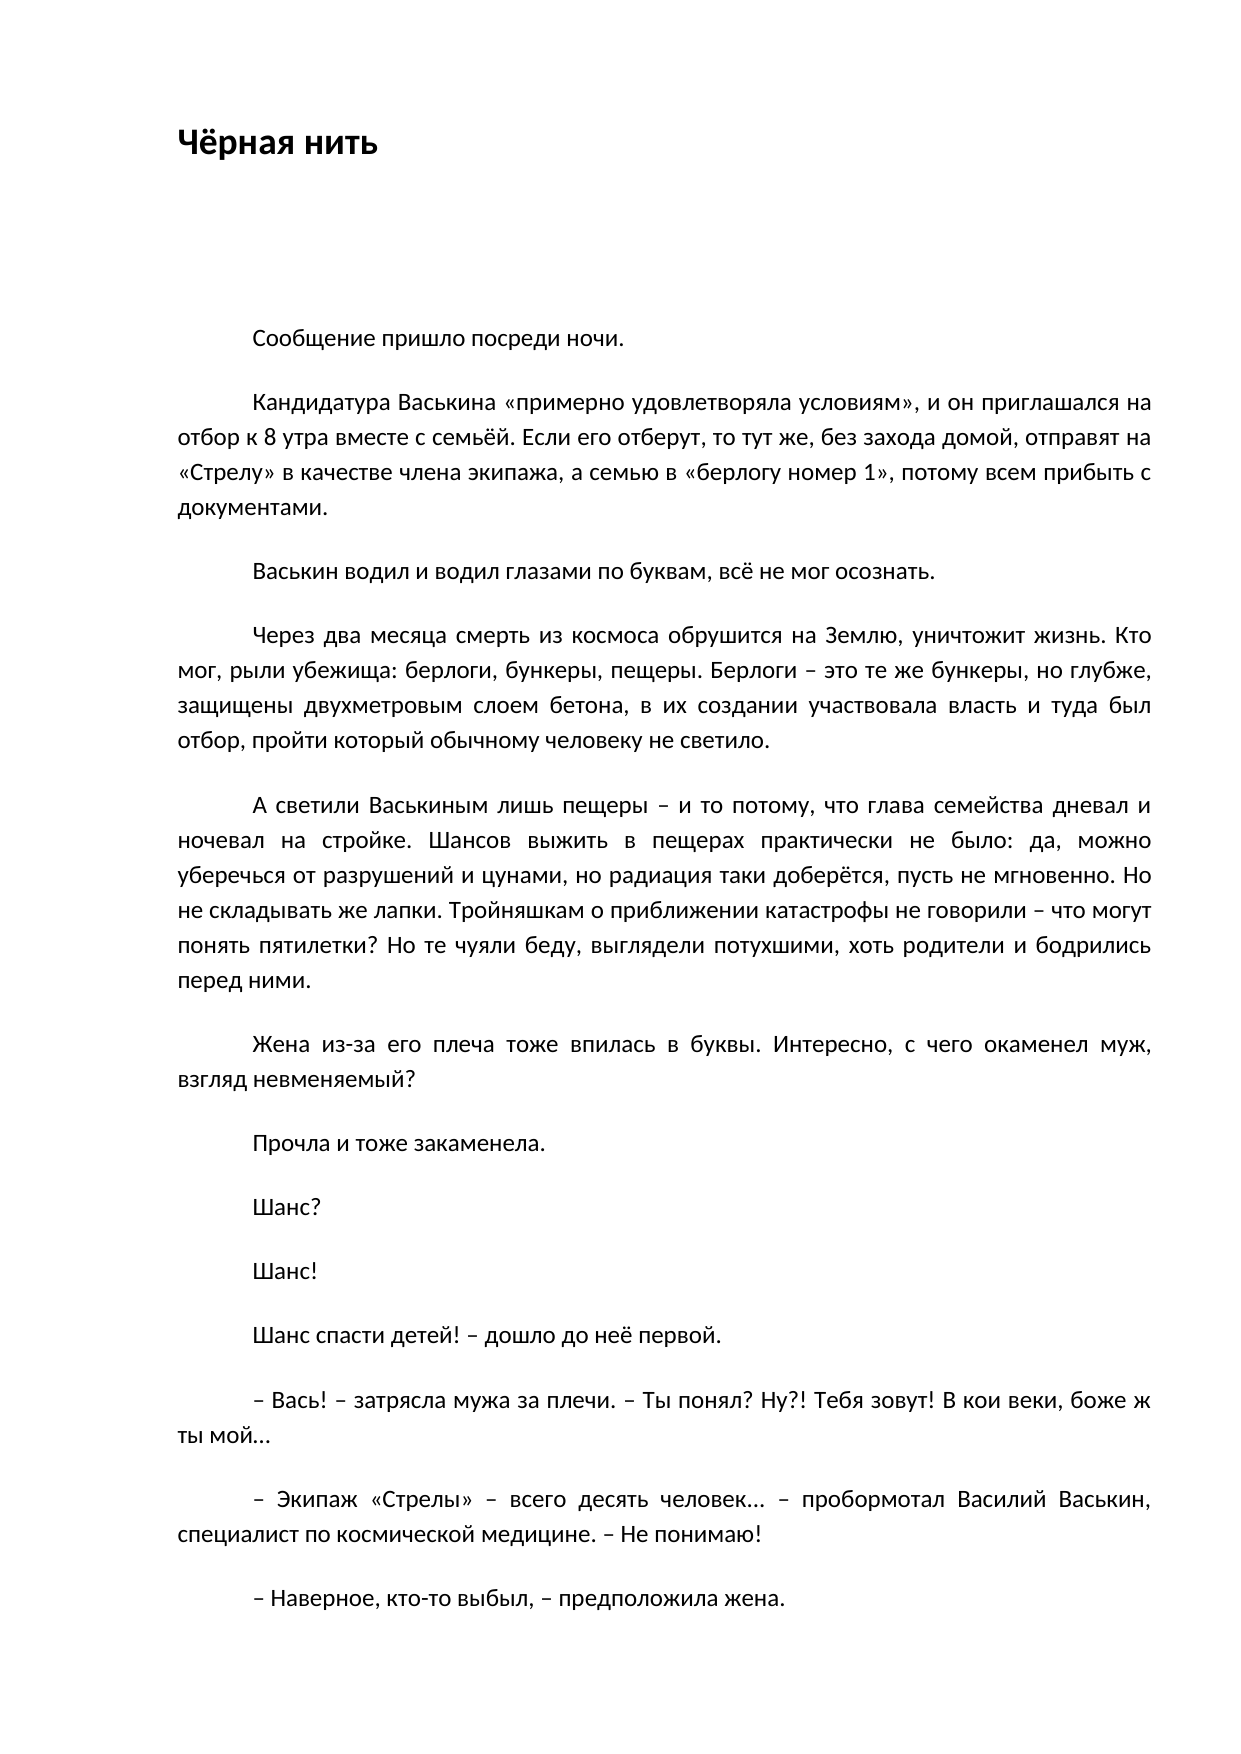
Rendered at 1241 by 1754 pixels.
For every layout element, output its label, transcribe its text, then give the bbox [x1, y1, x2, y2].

text Прочла и тоже закаменела. [177, 1127, 1152, 1158]
text Через два месяца смерть из космоса обрушится на Землю, уничтожит жизнь. Кто мог, рыли убежища: берлоги, бункеры, пещеры. Берлоги – это те же бункеры, но глубже, защищены двухметровым слоем бетона, в их создании участвовала власть и туда был отбор, пройти который обычному человеку не светило. [177, 619, 1152, 755]
text Шанс! [177, 1255, 1152, 1286]
text Шанс? [177, 1191, 1152, 1222]
text – Вась! – затрясла мужа за плечи. – Ты понял? Ну?! Тебя зовут! В кои веки, боже ж ты мой… [177, 1384, 1152, 1449]
text Жена из-за его плеча тоже впилась в буквы. Интересно, с чего окаменел муж, взгляд невменяемый? [177, 1028, 1152, 1093]
text Шанс спасти детей! – дошло до неё первой. [177, 1319, 1152, 1350]
text Сообщение пришло посреди ночи. [177, 322, 1152, 353]
text Кандидатура Васькина «примерно удовлетворяла условиям», и он приглашался на отбор к 8 утра вместе с семьёй. Если его отберут, то тут же, без захода домой, отправят на «Стрелу» в качестве члена экипажа, а семью в «берлогу номер 1», потому всем прибыть с документами. [177, 386, 1152, 522]
text А светили Васькиным лишь пещеры – и то потому, что глава семейства дневал и ночевал на стройке. Шансов выжить в пещерах практически не было: да, можно уберечься от разрушений и цунами, но радиация таки доберётся, пусть не мгновенно. Но не складывать же лапки. Тройняшкам о приближении катастрофы не говорили – что могут понять пятилетки? Но те чуяли беду, выглядели потухшими, хоть родители и бодрились перед ними. [177, 789, 1152, 994]
subtitle Чёрная нить [177, 118, 1152, 164]
text – Экипаж «Стрелы» – всего десять человек... – пробормотал Василий Васькин, специалист по космической медицине. – Не понимаю! [177, 1483, 1152, 1548]
text Васькин водил и водил глазами по буквам, всё не мог осознать. [177, 555, 1152, 586]
text – Наверное, кто-то выбыл, – предположила жена. [177, 1582, 1152, 1613]
